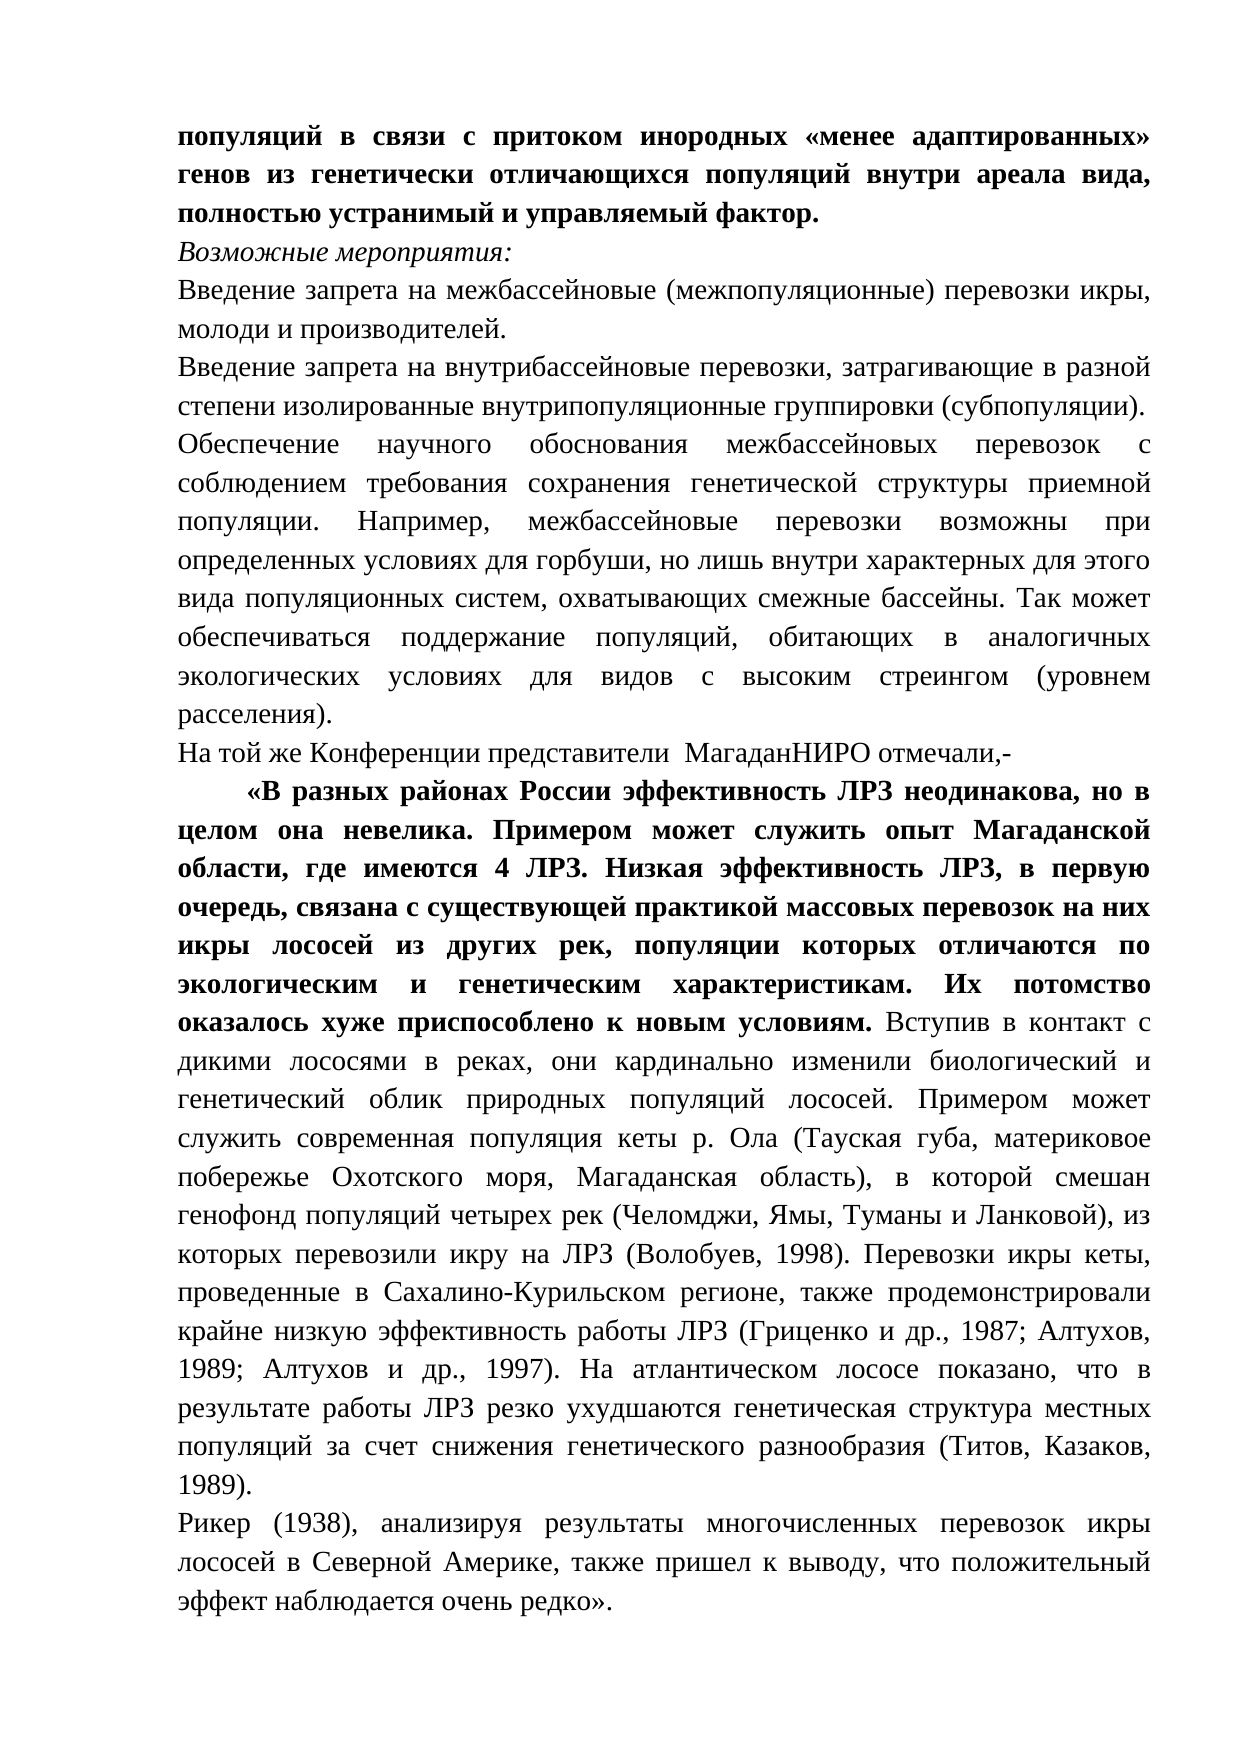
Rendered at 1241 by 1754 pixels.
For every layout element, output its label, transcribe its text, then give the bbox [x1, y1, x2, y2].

text «В разных районах России эффективность ЛРЗ неодинакова, но в целом она невелика. Примером может служить опыт Магаданской области, где имеются 4 ЛРЗ. Низкая эффективность ЛРЗ, в первую очередь, связана с существующей практикой массовых перевозок на них икры лососей из других рек, популяции которых отличаются по экологическим и генетическим характеристикам. Их потомство оказалось хуже приспособлено к новым условиям. Вступив в контакт с дикими лососями в реках, они кардинально изменили биологический и генетический облик природных популяций лососей. Примером может служить современная популяция кеты р. Ола (Тауская губа, материковое побережье Охотского моря, Магаданская область), в которой смешан генофонд популяций четырех рек (Челомджи, Ямы, Туманы и Ланковой), из которых перевозили икру на ЛРЗ (Волобуев, 1998). Перевозки икры кеты, проведенные в Сахалино-Курильском регионе, также продемонстрировали крайне низкую эффективность работы ЛРЗ (Гриценко и др., 1987; Алтухов, 1989; Алтухов и др., 1997). На атлантическом лососе показано, что в результате работы ЛРЗ резко ухудшаются генетическая структура местных популяций за счет снижения генетического разнообразия (Титов, Казаков, 1989). [177, 773, 1152, 1501]
text Возможные мероприятия: [177, 234, 1152, 267]
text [177, 118, 1152, 229]
text Введение запрета на внутрибассейновые перевозки, затрагивающие в разной степени изолированные внутрипопуляционные группировки (субпопуляции). [177, 349, 1152, 421]
text Введение запрета на межбассейновые (межпопуляционные) перевозки икры, молоди и производителей. [177, 272, 1152, 344]
text Рикер (1938), анализируя результаты многочисленных перевозок икры лососей в Северной Америке, также пришел к выводу, что положительный эффект наблюдается очень редко». [177, 1506, 1152, 1616]
text Обеспечение научного обоснования межбассейновых перевозок с соблюдением требования сохранения генетической структуры приемной популяции. Например, межбассейновые перевозки возможны при определенных условиях для горбуши, но лишь внутри характерных для этого вида популяционных систем, охватывающих смежные бассейны. Так может обеспечиваться поддержание популяций, обитающих в аналогичных экологических условиях для видов с высоким стреингом (уровнем расселения). На той же Конференции представители МагаданНИРО отмечали,- [177, 426, 1152, 768]
